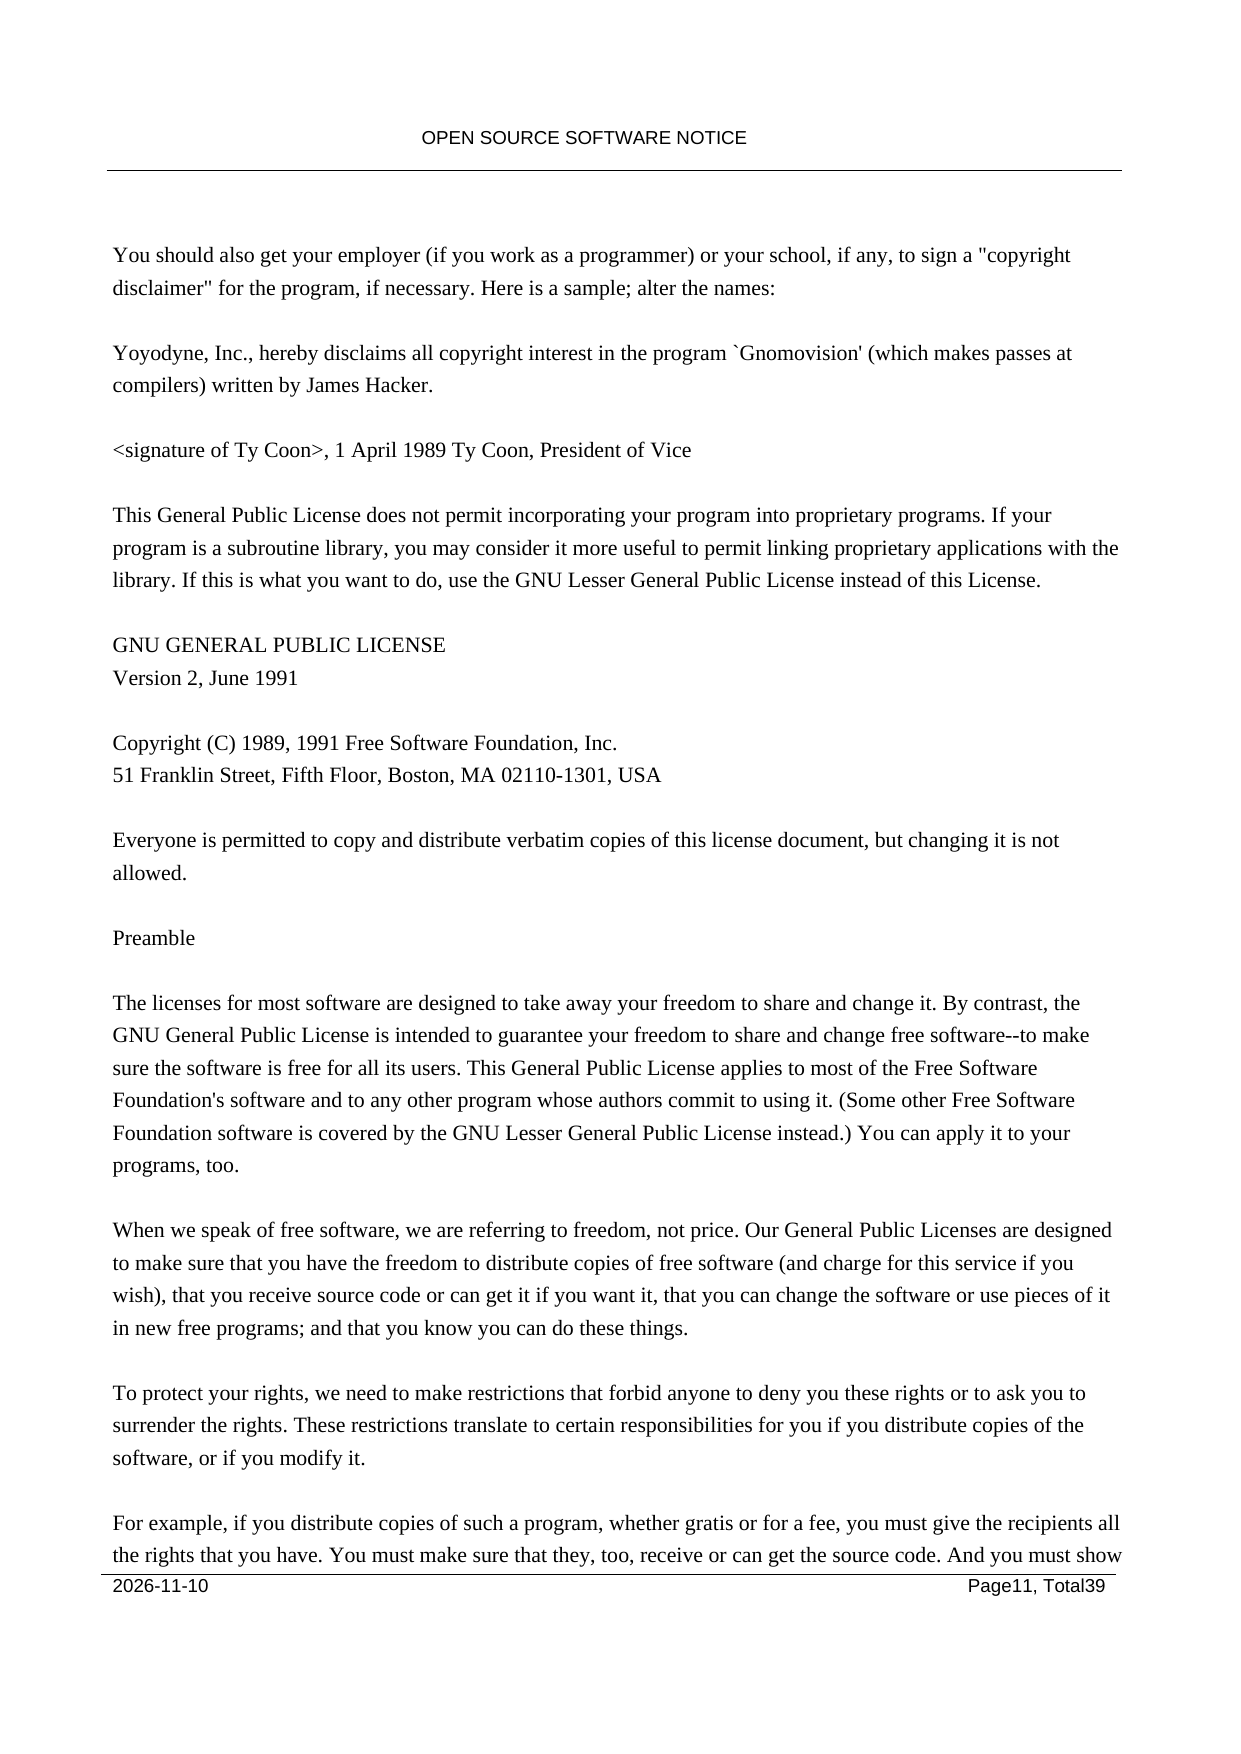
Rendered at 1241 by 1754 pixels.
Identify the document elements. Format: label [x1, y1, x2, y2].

text [112, 206, 1128, 1571]
